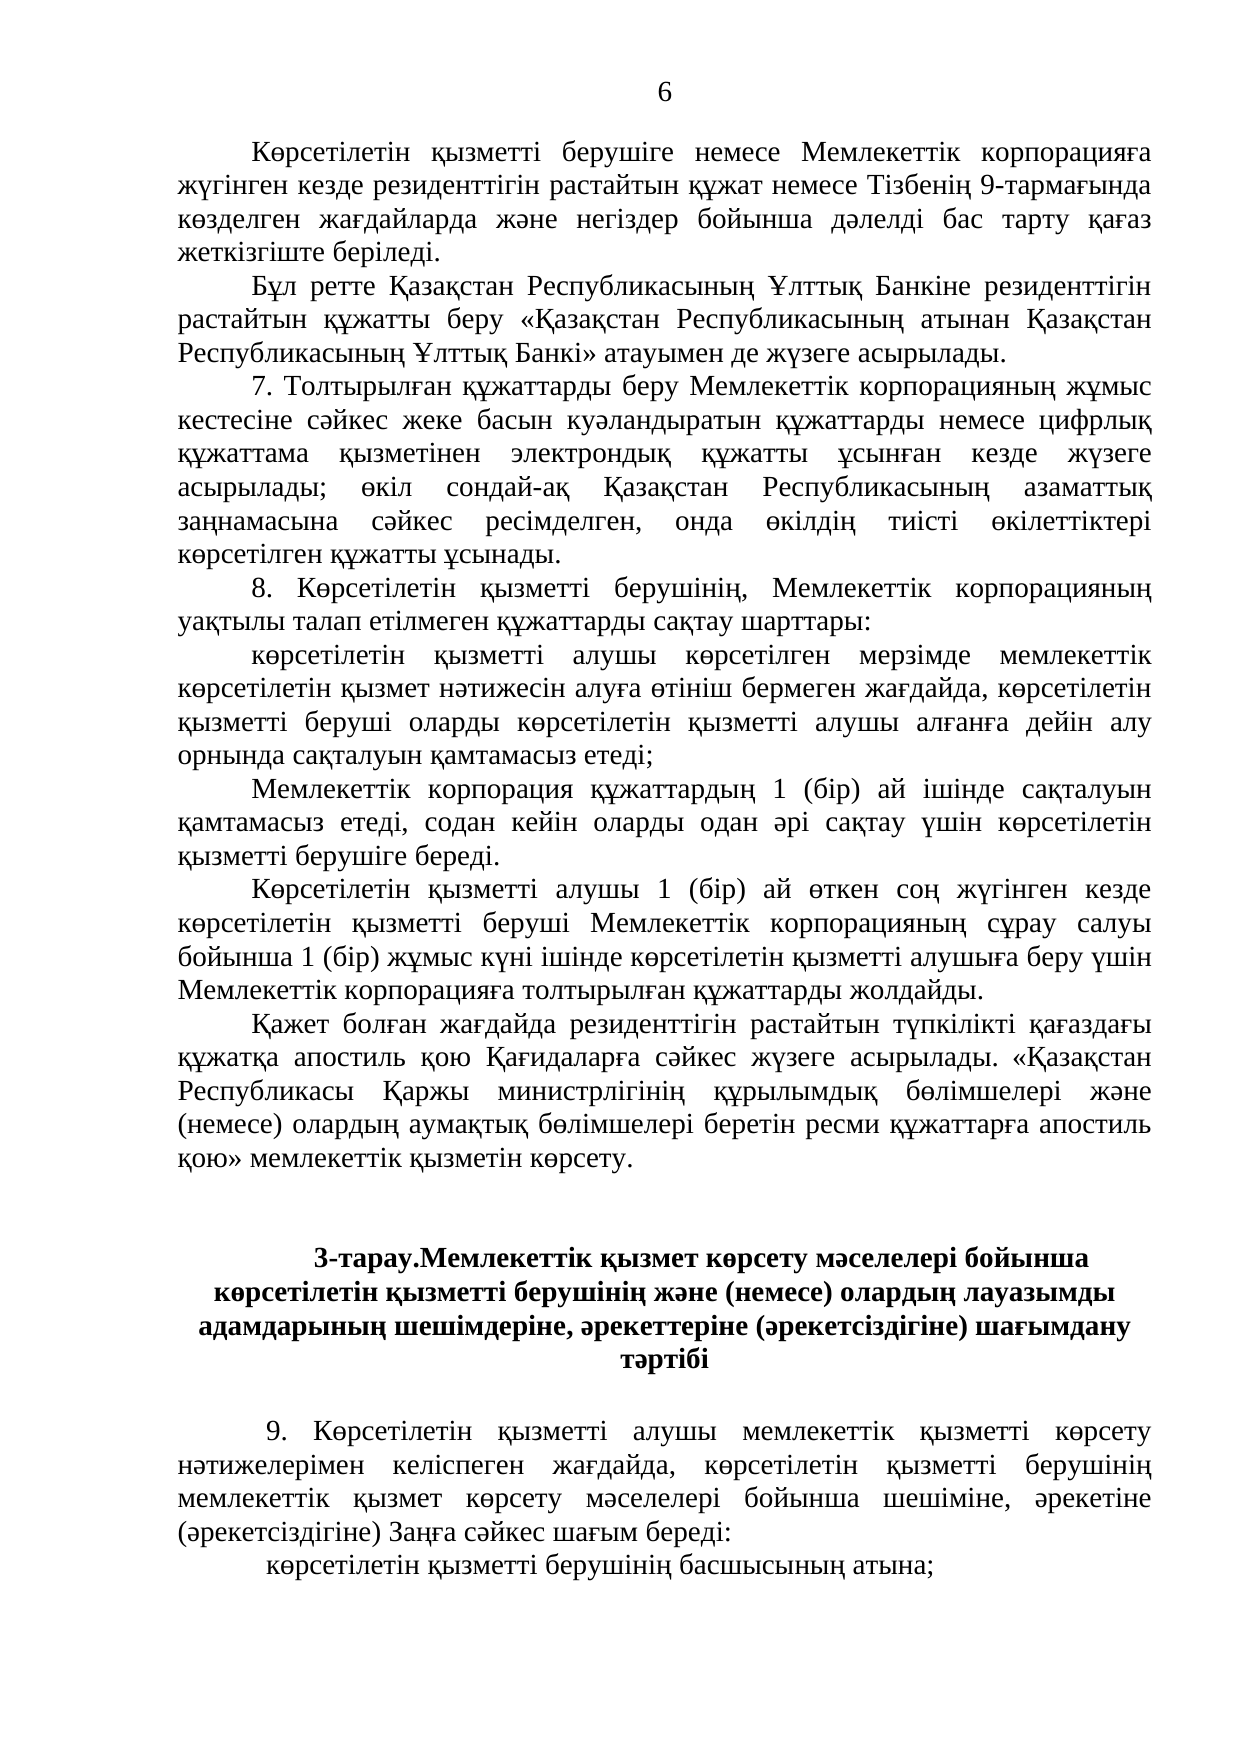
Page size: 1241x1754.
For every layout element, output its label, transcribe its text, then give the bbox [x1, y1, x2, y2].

text 3-тарау.Мемлекеттік қызмет көрсету мәселелері бойынша көрсетілетін қызметті берушінің және (немесе) олардың лауазымды адамдарының шешімдеріне, әрекеттеріне (әрекетсіздігіне) шағымдану тәртібі [177, 1241, 1152, 1375]
text көрсетілетін қызметті алушы көрсетілген мерзімде мемлекеттік көрсетілетін қызмет нәтижесін алуға өтініш бермеген жағдайда, көрсетілетін қызметті беруші оларды көрсетілетін қызметті алушы алғанға дейін алу орнында сақталуын қамтамасыз етеді; [177, 637, 1152, 771]
text 7. Толтырылған құжаттарды беру Мемлекеттік корпорацияның жұмыс кестесіне сәйкес жеке басын куәландыратын құжаттарды немесе цифрлық құжаттама қызметінен электрондық құжатты ұсынған кезде жүзеге асырылады; өкіл сондай-ақ Қазақстан Республикасының азаматтық заңнамасына сәйкес ресімделген, онда өкілдің тиісті өкілеттіктері көрсетілген құжатты ұсынады. [177, 368, 1152, 570]
text 8. Көрсетілетін қызметті берушінің, Мемлекеттік корпорацияның уақтылы талап етілмеген құжаттарды сақтау шарттары: [177, 570, 1152, 637]
text Бұл ретте Қазақстан Республикасының Ұлттық Банкіне резиденттігін растайтын құжатты беру «Қазақстан Республикасының атынан Қазақстан Республикасының Ұлттық Банкі» атауымен де жүзеге асырылады. [177, 268, 1152, 368]
text Көрсетілетін қызметті алушы 1 (бір) ай өткен соң жүгінген кезде көрсетілетін қызметті беруші Мемлекеттік корпорацияның сұрау салуы бойынша 1 (бір) жұмыс күні ішінде көрсетілетін қызметті алушыға беру үшін Мемлекеттік корпорацияға толтырылған құжаттарды жолдайды. [177, 872, 1152, 1006]
text Мемлекеттік корпорация құжаттардың 1 (бір) ай ішінде сақталуын қамтамасыз етеді, содан кейін оларды одан әрі сақтау үшін көрсетілетін қызметті берушіге береді. [177, 771, 1152, 872]
text Көрсетілетін қызметті берушіге немесе Мемлекеттік корпорацияға жүгінген кезде резиденттігін растайтын құжат немесе Тізбенің 9-тармағында көзделген жағдайларда және негіздер бойынша дәлелді бас тарту қағаз жеткізгіште беріледі. [177, 134, 1152, 268]
text Қажет болған жағдайда резиденттігін растайтын түпкілікті қағаздағы құжатқа апостиль қою Қағидаларға сәйкес жүзеге асырылады. «Қазақстан Республикасы Қаржы министрлігінің құрылымдық бөлімшелері және (немесе) олардың аумақтық бөлімшелері беретін ресми құжаттарға апостиль қою» мемлекеттік қызметін көрсету. [177, 1006, 1152, 1173]
list көрсетілетін қызметті берушінің басшысының атына; [177, 1547, 1152, 1581]
list 9. Көрсетілетін қызметті алушы мемлекеттік қызметті көрсету нәтижелерімен келіспеген жағдайда, көрсетілетін қызметті берушінің мемлекеттік қызмет көрсету мәселелері бойынша шешіміне, әрекетіне (әрекетсіздігіне) Заңға сәйкес шағым береді: [177, 1413, 1152, 1547]
